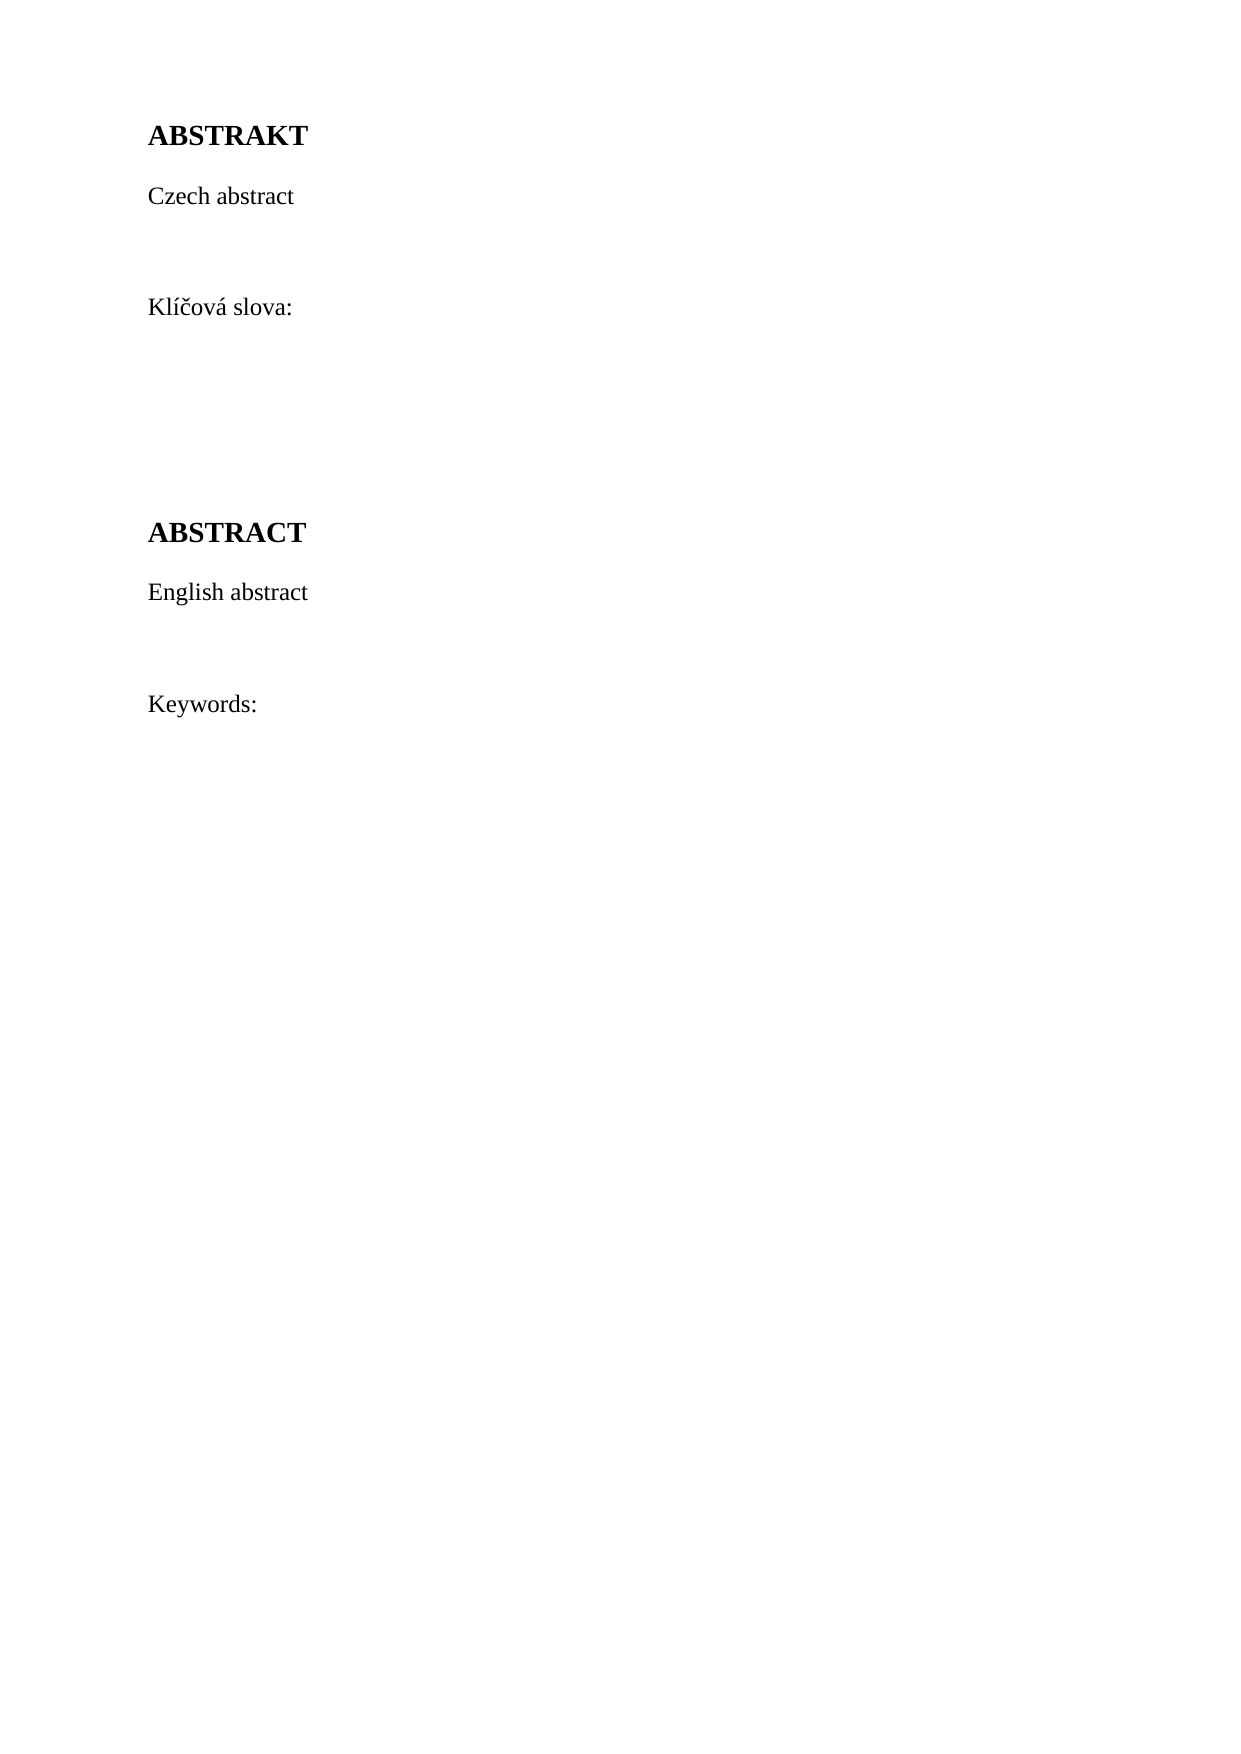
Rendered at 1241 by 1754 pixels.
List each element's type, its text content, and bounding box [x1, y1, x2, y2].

text English abstract [148, 577, 1152, 606]
title ABSTRAKT [148, 118, 1152, 152]
title ABSTRACT [148, 515, 1152, 548]
text Keywords:Acknowledgements [148, 689, 1152, 717]
text Czech abstract [148, 181, 1152, 210]
text Klíčová slova: [148, 292, 1152, 321]
